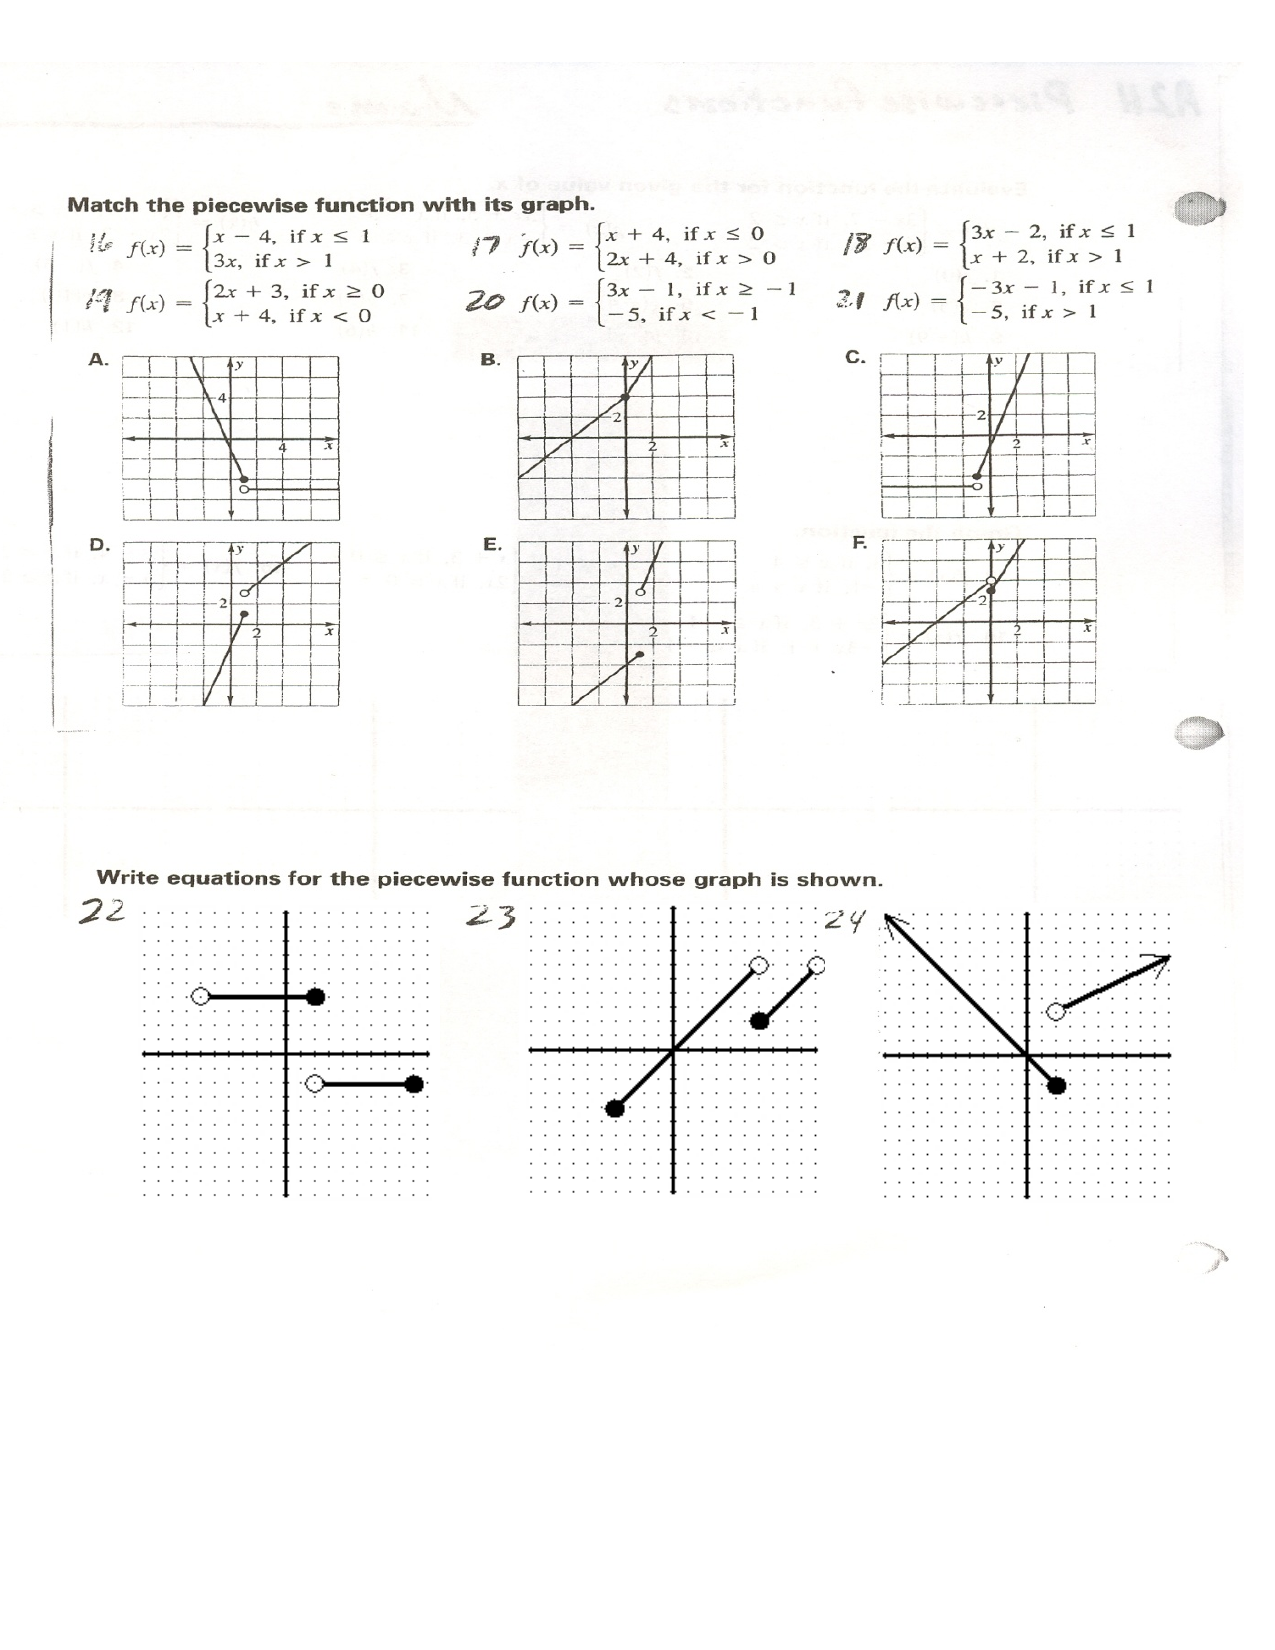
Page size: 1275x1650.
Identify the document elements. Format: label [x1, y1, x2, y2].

picture [0, 62, 1244, 1350]
